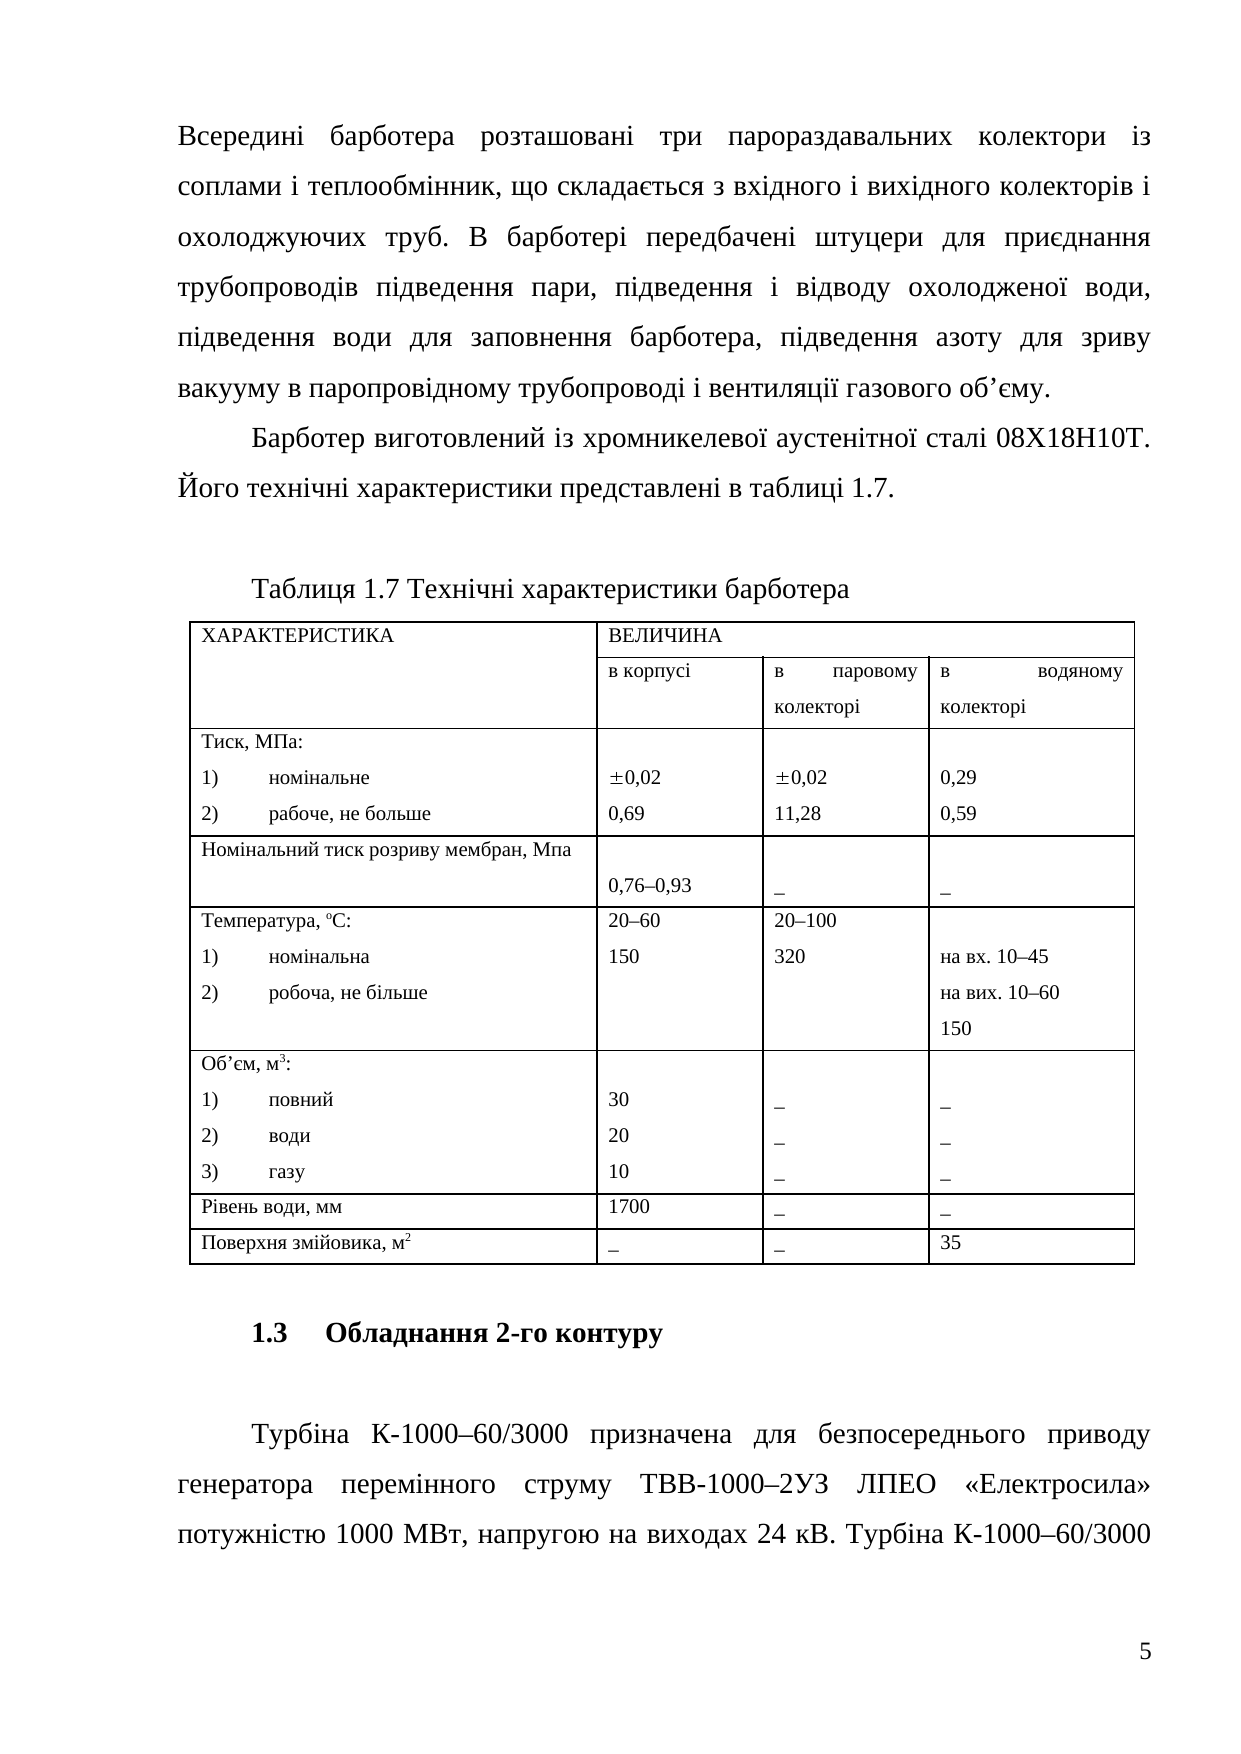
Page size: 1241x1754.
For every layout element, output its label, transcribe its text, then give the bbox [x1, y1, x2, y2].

subtitle Таблиця 1.7 Технічні характеристики барботера [177, 571, 1152, 604]
table_cell Рівень води, мм [191, 1195, 596, 1228]
table_cell _ [598, 1230, 762, 1263]
table_cell _ [764, 1195, 928, 1228]
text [177, 1416, 1152, 1550]
table_cell _ [764, 837, 928, 906]
table_cell 20–60 150 [598, 908, 762, 1049]
table_cell 0,02 0,69 [598, 729, 762, 835]
table_cell Об’єм, м3: повний води газу [191, 1051, 596, 1193]
table_cell Номінальний тиск розриву мембран, Мпа [191, 837, 596, 906]
table_cell _ [764, 1230, 928, 1263]
table_header ВЕЛИЧИНА [598, 623, 1134, 656]
table_cell _ [930, 837, 1134, 906]
table_cell Температура, оС: номінальна робоча, не більше [191, 908, 596, 1049]
table_cell Тиск, МПа: номінальне рабоче, не больше [191, 729, 596, 835]
table_cell в паровому колекторі [764, 658, 928, 728]
table_cell 0,76–0,93 [598, 837, 762, 906]
table_cell Поверхня змійовика, м2 [191, 1230, 596, 1263]
table_cell _ _ _ [764, 1051, 928, 1193]
table_cell 35 [930, 1230, 1134, 1263]
list Обладнання 2-го контуру [177, 1315, 1152, 1349]
table_cell в корпусі [598, 658, 762, 728]
table_cell _ [930, 1195, 1134, 1228]
table_header ХАРАКТЕРИСТИКА [191, 623, 596, 728]
text Барботер виготовлений із хромникелевої аустенітної сталі 08Х18Н10Т. Його технічні характеристики представлені в таблиці 1.7. [177, 420, 1152, 504]
table_cell 0,02 11,28 [764, 729, 928, 835]
table_cell 0,29 0,59 [930, 729, 1134, 835]
table_cell на вх. 10–45 на вих. 10–60 150 [930, 908, 1134, 1049]
table_cell в водяному колекторі [930, 658, 1134, 728]
table_cell _ _ _ [930, 1051, 1134, 1193]
table_cell 30 20 10 [598, 1051, 762, 1193]
table_cell 20–100 320 [764, 908, 928, 1049]
table_cell 1700 [598, 1195, 762, 1228]
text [177, 118, 1152, 403]
